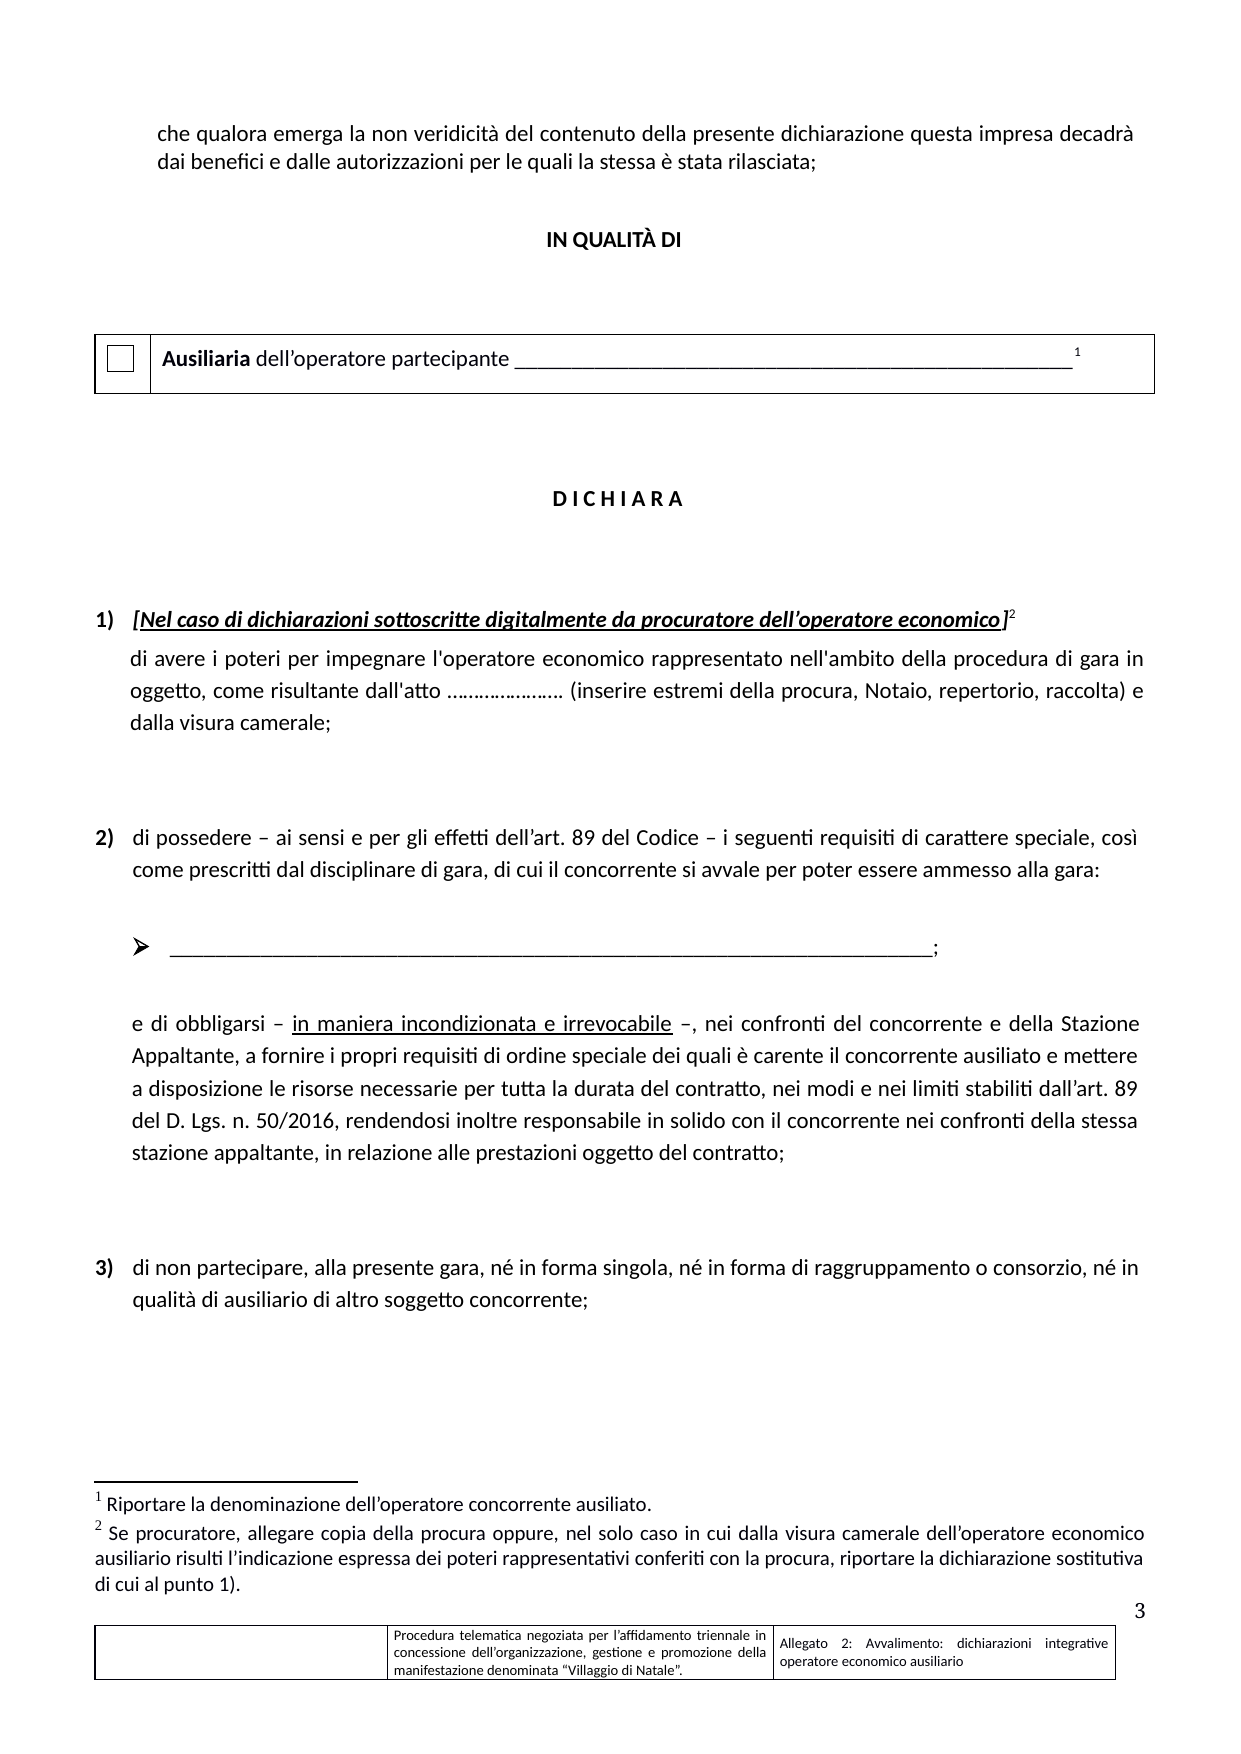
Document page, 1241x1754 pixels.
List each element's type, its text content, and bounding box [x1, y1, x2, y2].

list di non partecipare, alla presente gara, né in forma singola, né in forma di raggruppamento o consorzio, né in qualità di ausiliario di altro soggetto concorrente; [95, 1253, 1140, 1313]
list ___________________________________________________________________; [132, 932, 1140, 960]
list di possedere – ai sensi e per gli effetti dell’art. 89 del Codice – i seguenti requisiti di carattere speciale, così come prescritti dal disciplinare di gara, di cui il concorrente si avvale per poter essere ammesso alla gara: [95, 823, 1140, 883]
text e di obbligarsi – in maniera incondizionata e irrevocabile –, nei confronti del concorrente e della Stazione Appaltante, a fornire i propri requisiti di ordine speciale dei quali è carente il concorrente ausiliato e mettere a disposizione le risorse necessarie per tutta la durata del contratto, nei modi e nei limiti stabiliti dall’art. 89 del D. Lgs. n. 50/2016, rendendosi inoltre responsabile in solido con il concorrente nei confronti della stessa stazione appaltante, in relazione alle prestazioni oggetto del contratto; [132, 1009, 1140, 1166]
table_header [96, 335, 150, 393]
text di avere i poteri per impegnare l'operatore economico rappresentato nell'ambito della procedura di gara in oggetto, come risultante dall'atto …………………. (inserire estremi della procura, Notaio, repertorio, raccolta) e dalla visura camerale; [130, 644, 1146, 736]
subtitle D I C H I A R A [94, 484, 1140, 512]
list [119, 119, 1136, 175]
list [Nel caso di dichiarazioni sottoscritte digitalmente da procuratore dell’operatore economico] [95, 605, 1140, 633]
table_header Ausiliaria dell’operatore partecipante _________________________________________________ [151, 335, 1154, 393]
text IN QUALITÀ DI [94, 203, 1133, 253]
